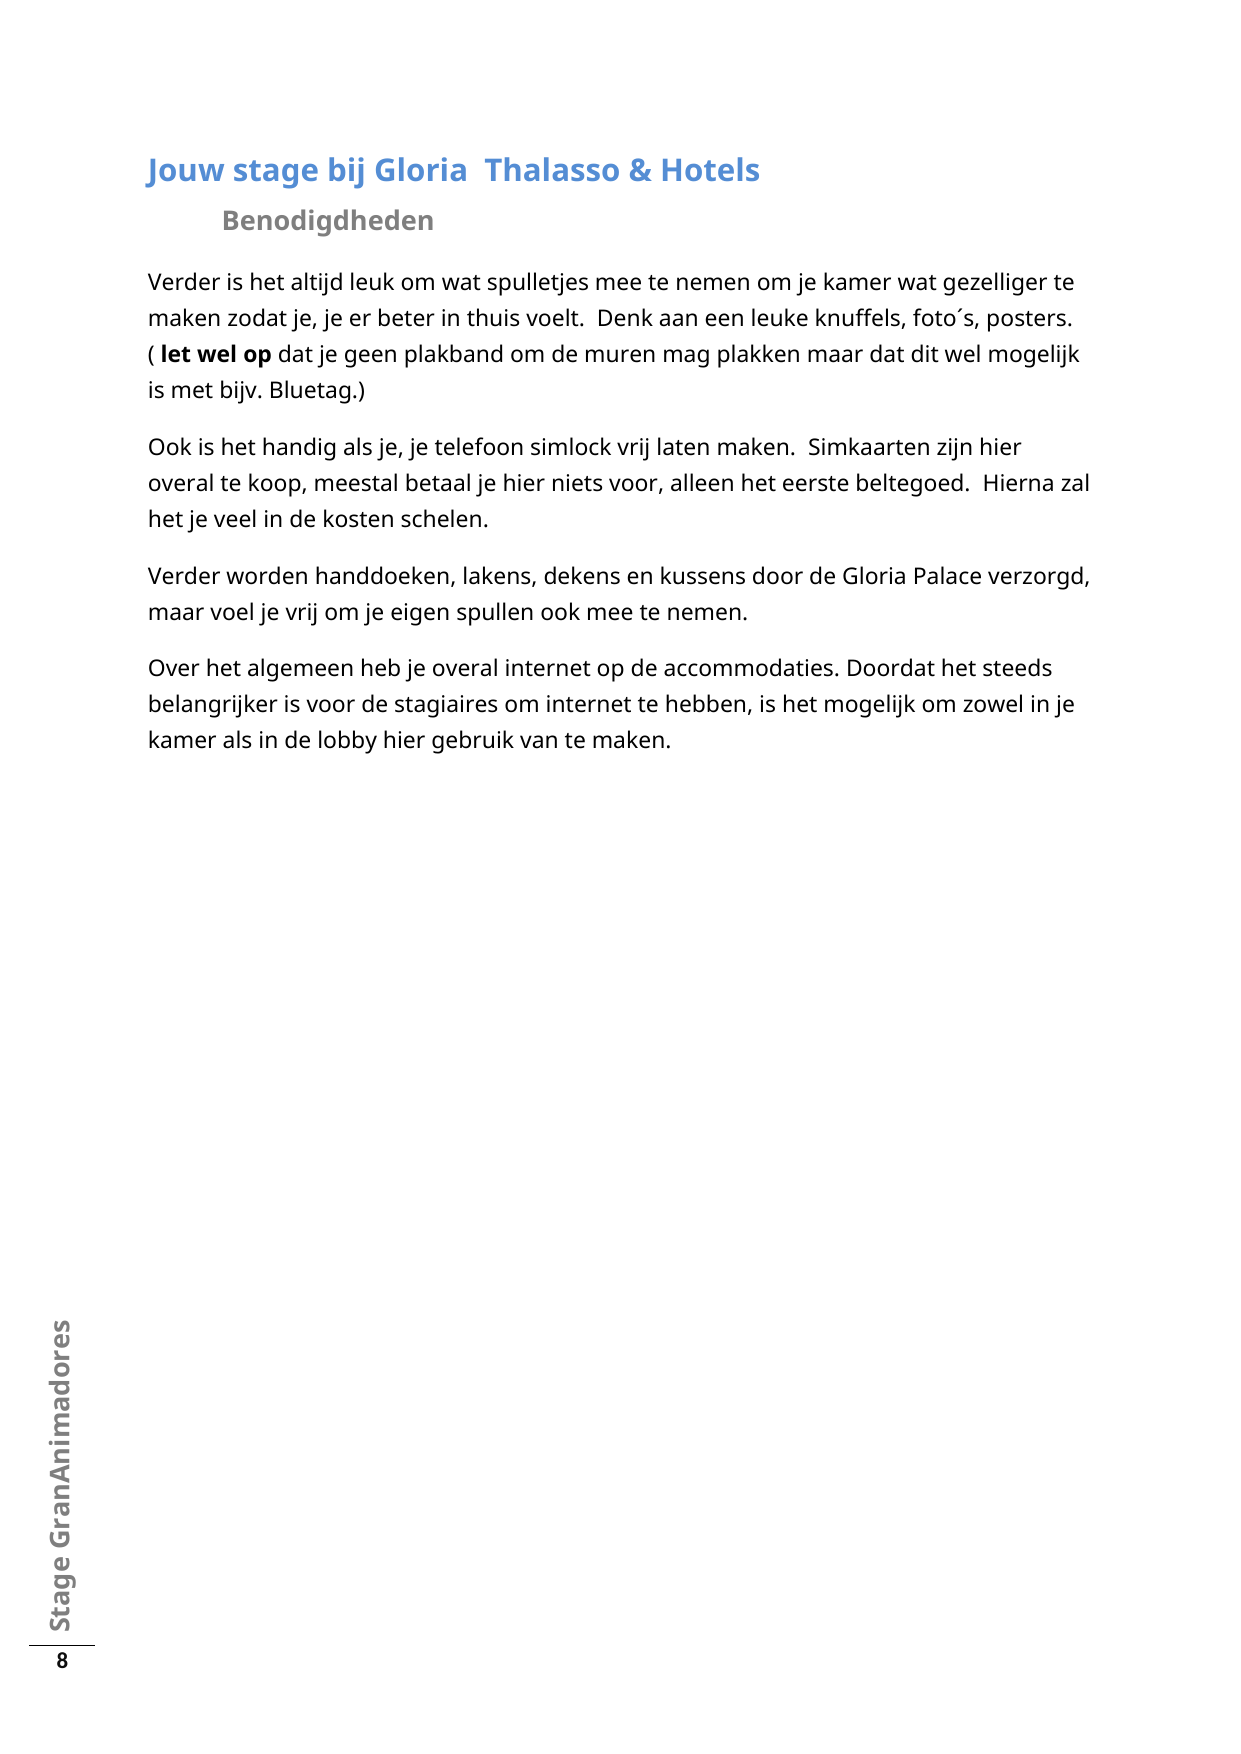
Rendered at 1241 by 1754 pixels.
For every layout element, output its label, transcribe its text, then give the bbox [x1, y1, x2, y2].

text Verder is het altijd leuk om wat spulletjes mee te nemen om je kamer wat gezelliger te maken zodat je, je er beter in thuis voelt. Denk aan een leuke knuffels, foto´s, posters. ( let wel op dat je geen plakband om de muren mag plakken maar dat dit wel mogelijk is met bijv. Bluetag.) [148, 266, 1093, 405]
text Verder worden handdoeken, lakens, dekens en kussens door de Gloria Palace verzorgd, maar voel je vrij om je eigen spullen ook mee te nemen. [148, 559, 1093, 627]
text Over het algemeen heb je overal internet op de accommodaties. Doordat het steeds belangrijker is voor de stagiaires om internet te hebben, is het mogelijk om zowel in je kamer als in de lobby hier gebruik van te maken. [148, 652, 1093, 755]
text Jouw stage bij Gloria Thalasso & Hotels Benodigdheden [148, 148, 1093, 239]
text Ook is het handig als je, je telefoon simlock vrij laten maken. Simkaarten zijn hier overal te koop, meestal betaal je hier niets voor, alleen het eerste beltegoed. Hierna zal het je veel in de kosten schelen. [148, 431, 1093, 534]
